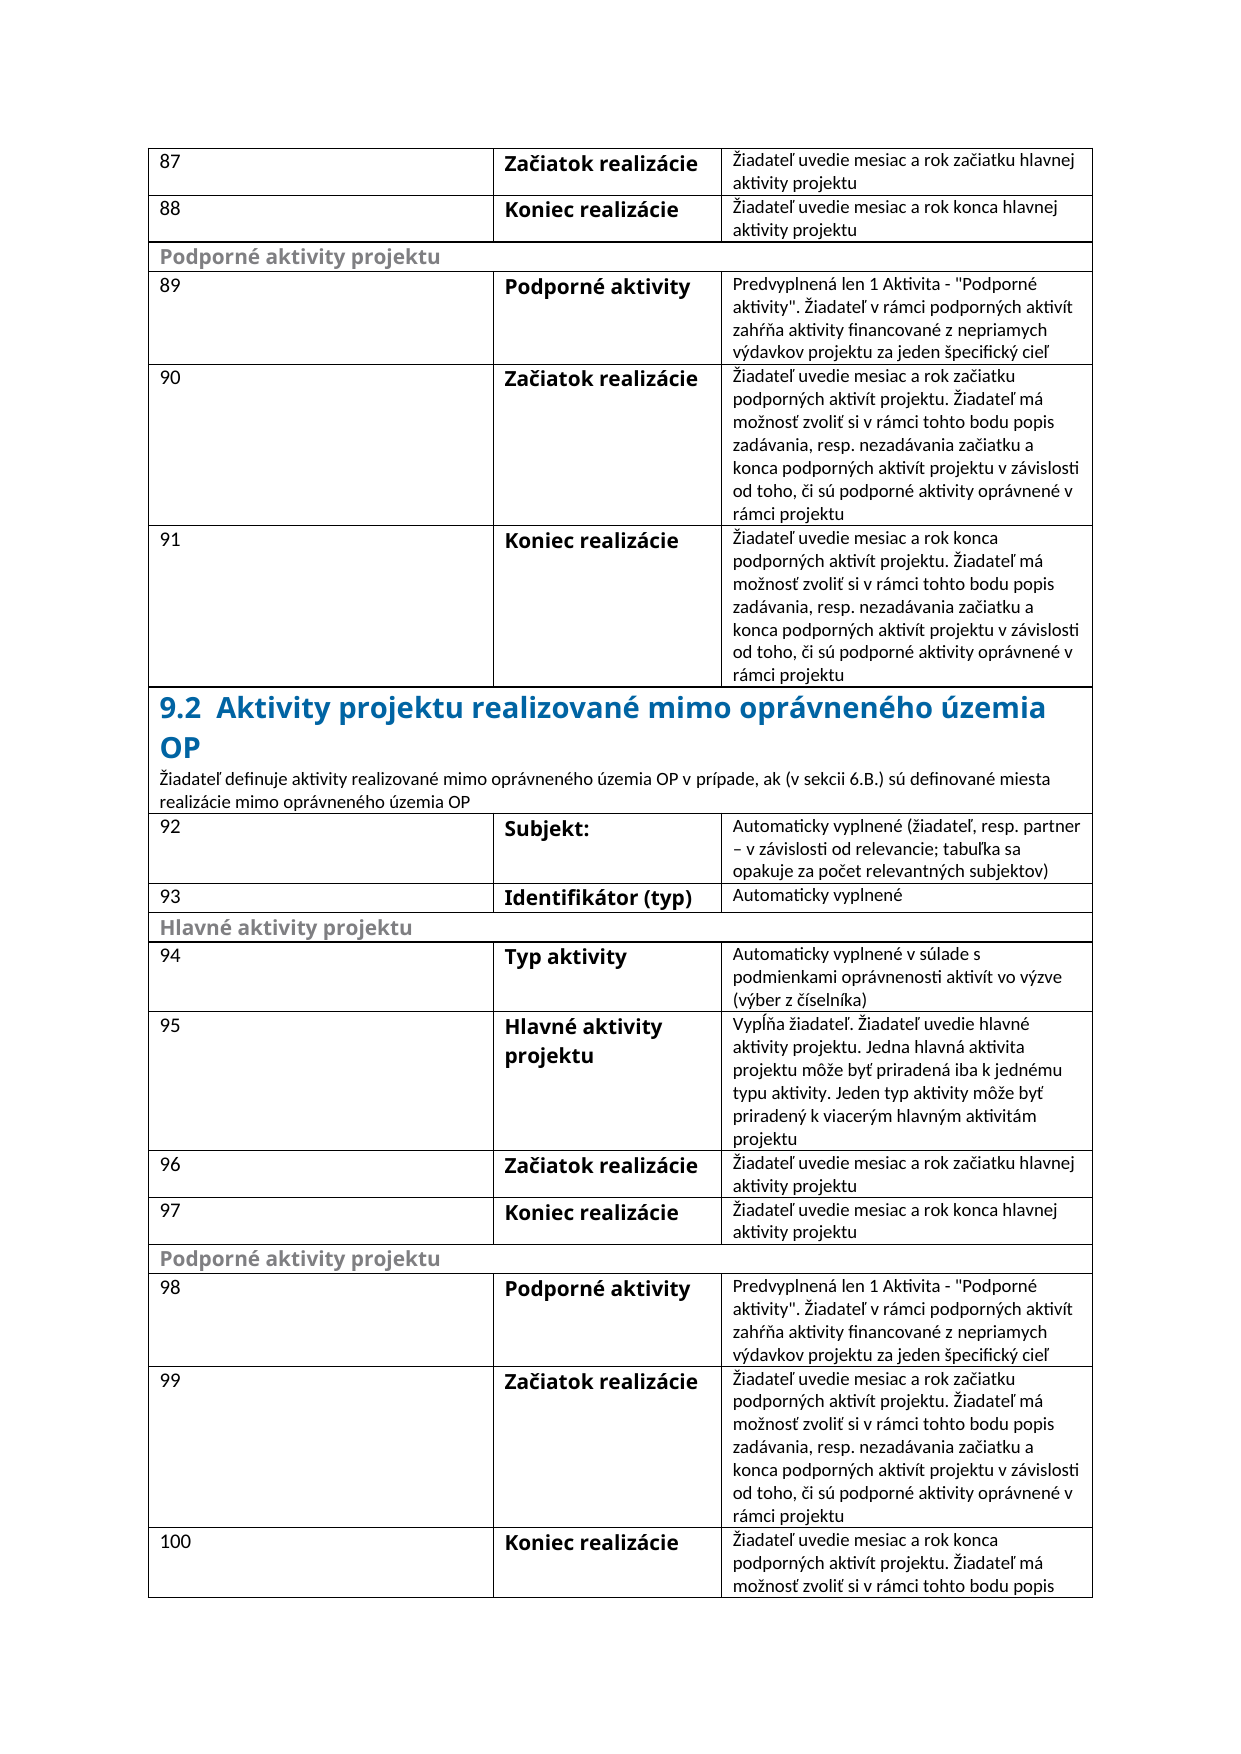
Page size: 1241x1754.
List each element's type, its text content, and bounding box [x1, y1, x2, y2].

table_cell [722, 1528, 1092, 1597]
table_cell 88 [149, 196, 493, 241]
table_cell 98 [149, 1274, 493, 1366]
table_cell Automaticky vyplnené v súlade s podmienkami oprávnenosti aktivít vo výzve (výber z číselníka) [722, 943, 1092, 1011]
table_cell Koniec realizácie [494, 1528, 721, 1597]
table_cell Koniec realizácie [494, 1198, 721, 1243]
table_cell 87 [149, 149, 493, 194]
table_cell Začiatok realizácie [494, 365, 721, 525]
table_cell Hlavné aktivity projektu [494, 1012, 721, 1150]
table_cell 97 [149, 1198, 493, 1243]
table_cell Podporné aktivity [494, 272, 721, 363]
table_cell Automaticky vyplnené [722, 884, 1092, 912]
table_cell Hlavné aktivity projektu [149, 913, 1092, 941]
table_cell Identifikátor (typ) [494, 884, 721, 912]
table_cell Predvyplnená len 1 Aktivita - "Podporné aktivity". Žiadateľ v rámci podporných aktivít zahŕňa aktivity financované z nepriamych výdavkov projektu za jeden špecifický cieľ [722, 272, 1092, 363]
table_cell Žiadateľ uvedie mesiac a rok začiatku hlavnej aktivity projektu [722, 1151, 1092, 1197]
table_cell 92 [149, 814, 493, 882]
table_cell Typ aktivity [494, 943, 721, 1011]
table_cell 96 [149, 1151, 493, 1197]
table_cell 89 [149, 272, 493, 363]
table_cell 100 [149, 1528, 493, 1597]
table_cell Podporné aktivity projektu [149, 1245, 1092, 1273]
table_cell 91 [149, 526, 493, 686]
table_cell Začiatok realizácie [494, 1151, 721, 1197]
table_cell Žiadateľ uvedie mesiac a rok začiatku hlavnej aktivity projektu [722, 149, 1092, 194]
table_cell 99 [149, 1367, 493, 1527]
table_cell Začiatok realizácie [494, 1367, 721, 1527]
table_cell Vypĺňa žiadateľ. Žiadateľ uvedie hlavné aktivity projektu. Jedna hlavná aktivita projektu môže byť priradená iba k jednému typu aktivity. Jeden typ aktivity môže byť priradený k viacerým hlavným aktivitám projektu [722, 1012, 1092, 1150]
table_cell Žiadateľ uvedie mesiac a rok konca hlavnej aktivity projektu [722, 196, 1092, 241]
table_cell Podporné aktivity projektu [149, 243, 1092, 271]
table_cell Žiadateľ uvedie mesiac a rok začiatku podporných aktivít projektu. Žiadateľ má možnosť zvoliť si v rámci tohto bodu popis zadávania, resp. nezadávania začiatku a konca podporných aktivít projektu v závislosti od toho, či sú podporné aktivity oprávnené v rámci projektu [722, 365, 1092, 525]
table_cell Subjekt: [494, 814, 721, 882]
table_cell Koniec realizácie [494, 196, 721, 241]
table_cell 90 [149, 365, 493, 525]
table_cell 9.2 Aktivity projektu realizované mimo oprávneného územia OP Žiadateľ definuje aktivity realizované mimo oprávneného územia OP v prípade, ak (v sekcii 6.B.) sú definované miesta realizácie mimo oprávneného územia OP [149, 688, 1092, 813]
table_cell Automaticky vyplnené (žiadateľ, resp. partner – v závislosti od relevancie; tabuľka sa opakuje za počet relevantných subjektov) [722, 814, 1092, 882]
table_cell 94 [149, 943, 493, 1011]
table_cell Koniec realizácie [494, 526, 721, 686]
table_cell 95 [149, 1012, 493, 1150]
table_cell Začiatok realizácie [494, 149, 721, 194]
table_cell Podporné aktivity [494, 1274, 721, 1366]
table_cell Žiadateľ uvedie mesiac a rok konca hlavnej aktivity projektu [722, 1198, 1092, 1243]
table_cell Predvyplnená len 1 Aktivita - "Podporné aktivity". Žiadateľ v rámci podporných aktivít zahŕňa aktivity financované z nepriamych výdavkov projektu za jeden špecifický cieľ [722, 1274, 1092, 1366]
table_cell 93 [149, 884, 493, 912]
table_cell Žiadateľ uvedie mesiac a rok začiatku podporných aktivít projektu. Žiadateľ má možnosť zvoliť si v rámci tohto bodu popis zadávania, resp. nezadávania začiatku a konca podporných aktivít projektu v závislosti od toho, či sú podporné aktivity oprávnené v rámci projektu [722, 1367, 1092, 1527]
